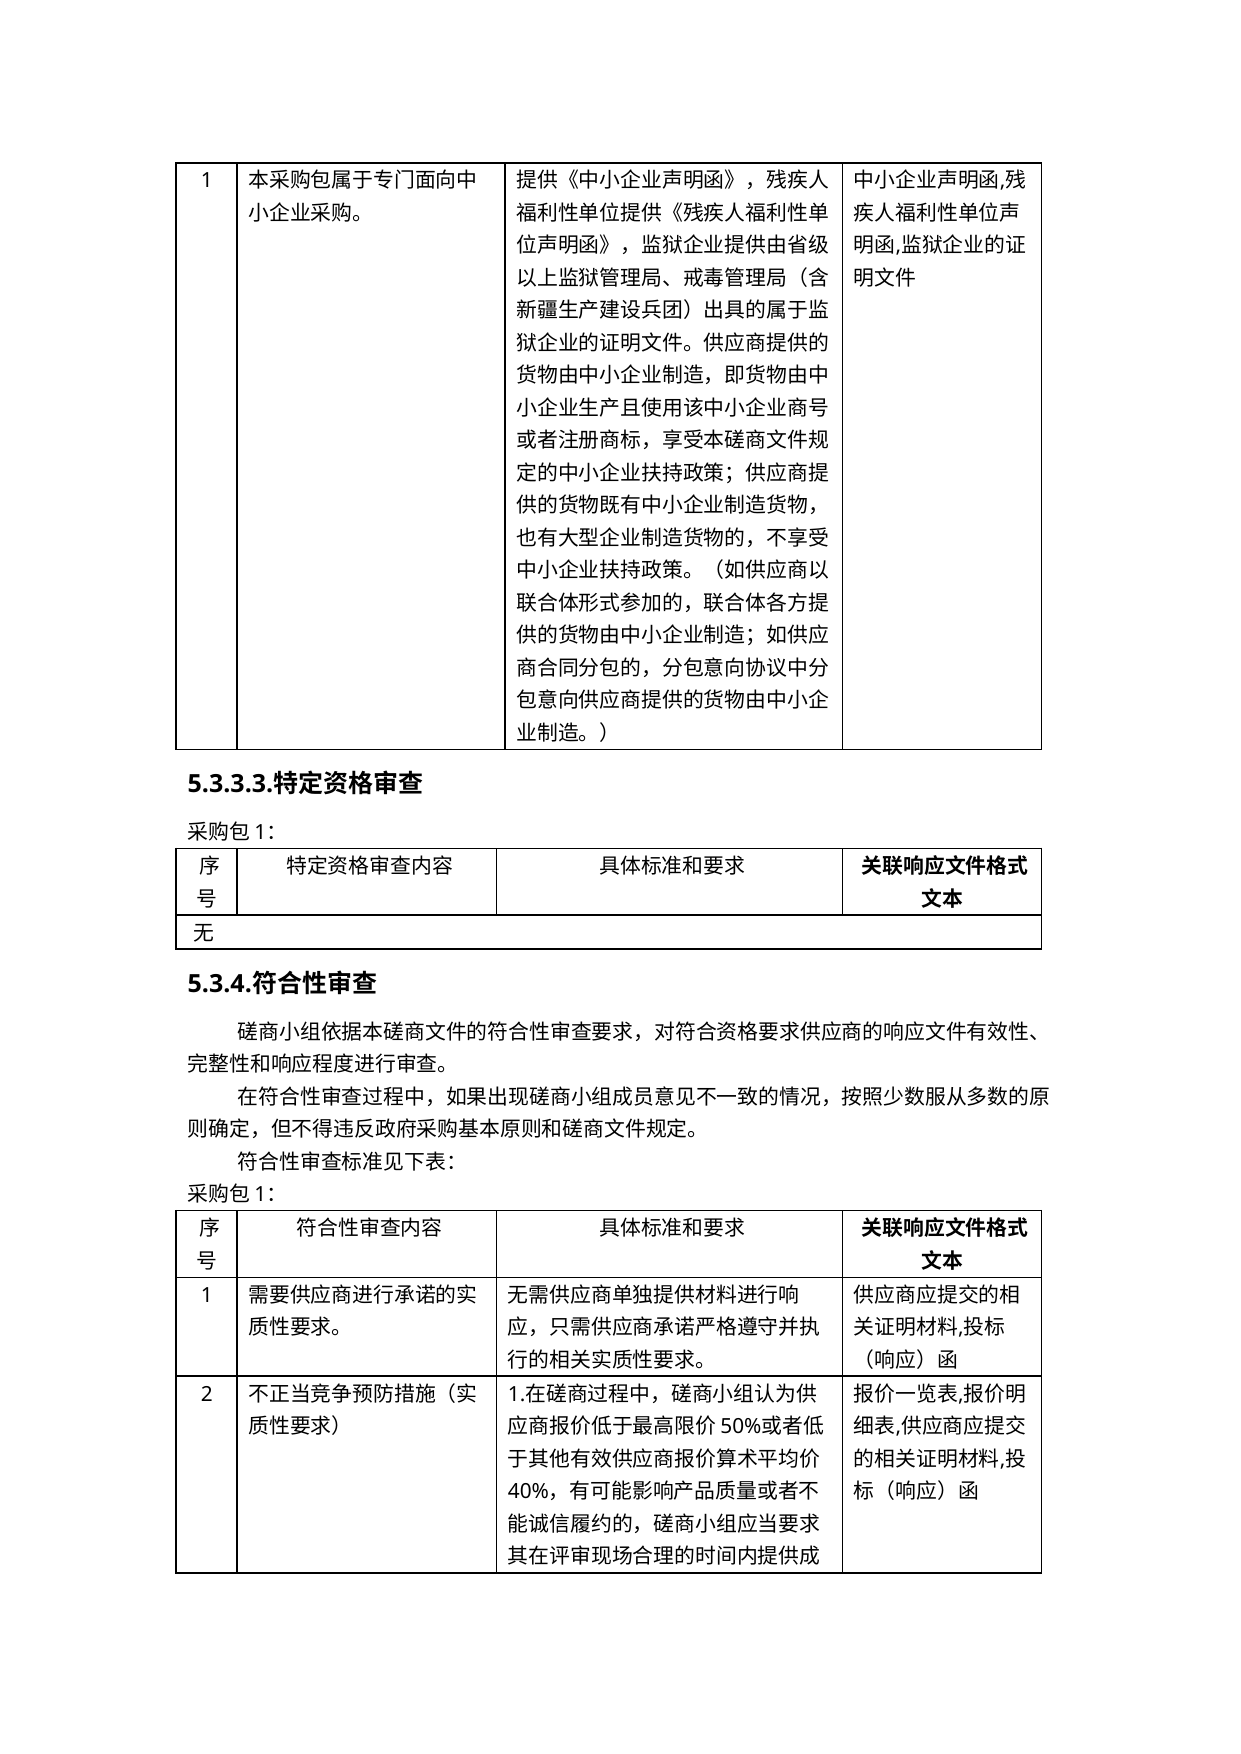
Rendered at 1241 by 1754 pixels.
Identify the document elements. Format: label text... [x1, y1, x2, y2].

table_cell 中小企业声明函,残疾人福利性单位声明函,监狱企业的证明文件 [843, 164, 1041, 748]
text 在符合性审查过程中，如果出现磋商小组成员意见不一致的情况，按照少数服从多数的原则确定，但不得违反政府采购基本原则和磋商文件规定。 [187, 1080, 1053, 1145]
table_header 特定资格审查内容 [238, 849, 496, 914]
table_cell 1 [177, 164, 236, 748]
table_header 关联响应文件格式文本 [843, 1211, 1041, 1276]
table_cell 无需供应商单独提供材料进行响应，只需供应商承诺严格遵守并执行的相关实质性要求。 [497, 1278, 842, 1375]
table_cell 无 [177, 916, 1041, 948]
table_cell 提供《中小企业声明函》，残疾人福利性单位提供《残疾人福利性单位声明函》，监狱企业提供由省级以上监狱管理局、戒毒管理局（含新疆生产建设兵团）出具的属于监狱企业的证明文件。供应商提供的货物由中小企业制造，即货物由中小企业生产且使用该中小企业商号或者注册商标，享受本磋商文件规定的中小企业扶持政策；供应商提供的货物既有中小企业制造货物，也有大型企业制造货物的，不享受中小企业扶持政策。（如供应商以联合体形式参加的，联合体各方提供的货物由中小企业制造；如供应商合同分包的，分包意向协议中分包意向供应商提供的货物由中小企业制造。） [506, 164, 842, 748]
table_header 具体标准和要求 [497, 1211, 842, 1276]
table_header 序号 [177, 849, 236, 914]
table_header 具体标准和要求 [497, 849, 842, 914]
text 符合性审查标准见下表： [187, 1145, 1053, 1177]
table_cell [497, 1377, 842, 1572]
table_cell 供应商应提交的相关证明材料,投标（响应）函 [843, 1278, 1041, 1375]
text 采购包1： [187, 815, 1053, 848]
table_cell 1 [177, 1278, 236, 1375]
text 5.3.4.符合性审查 [187, 950, 1053, 1015]
table_cell 不正当竞争预防措施（实质性要求） [238, 1377, 496, 1572]
text 5.3.3.3.特定资格审查 [187, 750, 1053, 815]
table_header 符合性审查内容 [238, 1211, 496, 1276]
text 采购包1： [187, 1177, 1053, 1210]
table_cell 本采购包属于专门面向中小企业采购。 [238, 164, 504, 748]
table_header 关联响应文件格式文本 [843, 849, 1041, 914]
table_cell 需要供应商进行承诺的实质性要求。 [238, 1278, 496, 1375]
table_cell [843, 1377, 1041, 1572]
table_header 序号 [177, 1211, 236, 1276]
table_cell 2 [177, 1377, 236, 1572]
text 磋商小组依据本磋商文件的符合性审查要求，对符合资格要求供应商的响应文件有效性、完整性和响应程度进行审查。 [187, 1015, 1053, 1080]
